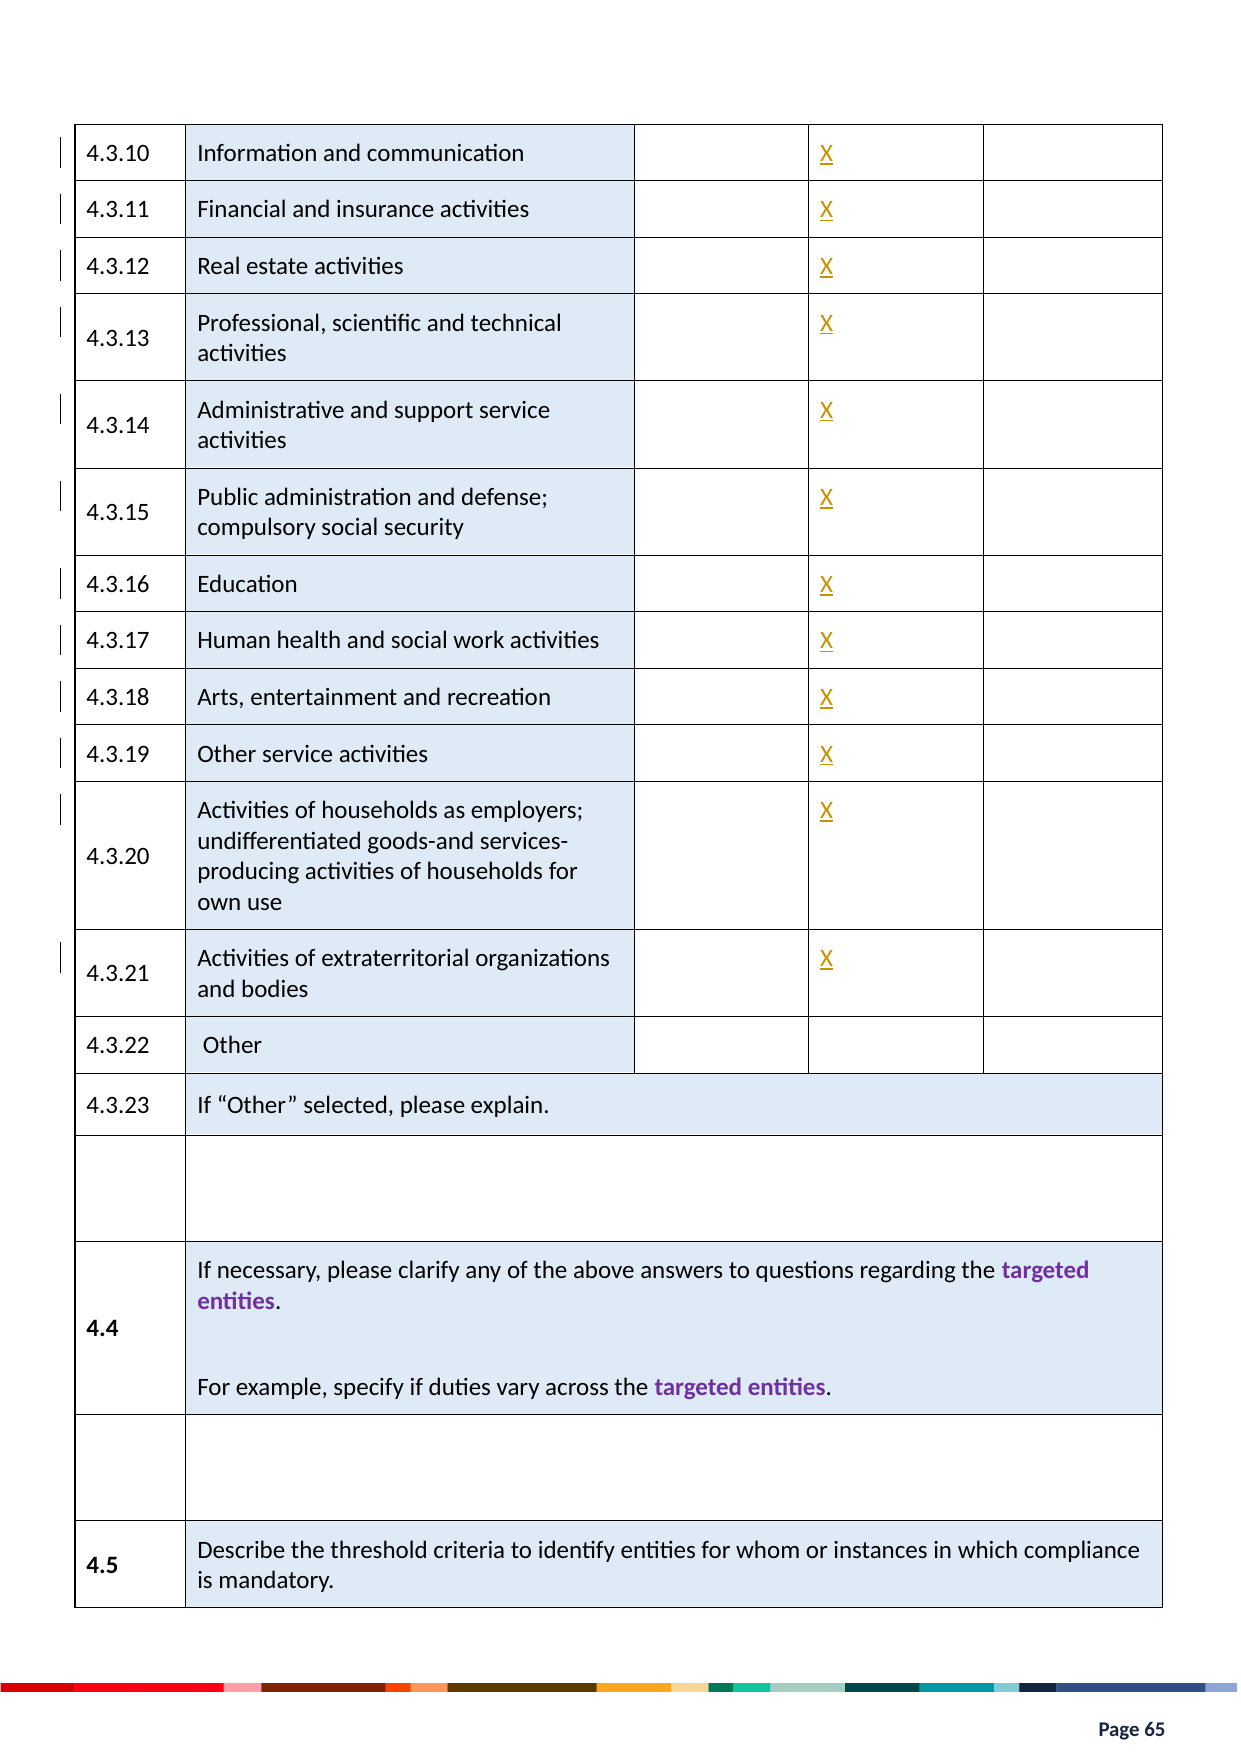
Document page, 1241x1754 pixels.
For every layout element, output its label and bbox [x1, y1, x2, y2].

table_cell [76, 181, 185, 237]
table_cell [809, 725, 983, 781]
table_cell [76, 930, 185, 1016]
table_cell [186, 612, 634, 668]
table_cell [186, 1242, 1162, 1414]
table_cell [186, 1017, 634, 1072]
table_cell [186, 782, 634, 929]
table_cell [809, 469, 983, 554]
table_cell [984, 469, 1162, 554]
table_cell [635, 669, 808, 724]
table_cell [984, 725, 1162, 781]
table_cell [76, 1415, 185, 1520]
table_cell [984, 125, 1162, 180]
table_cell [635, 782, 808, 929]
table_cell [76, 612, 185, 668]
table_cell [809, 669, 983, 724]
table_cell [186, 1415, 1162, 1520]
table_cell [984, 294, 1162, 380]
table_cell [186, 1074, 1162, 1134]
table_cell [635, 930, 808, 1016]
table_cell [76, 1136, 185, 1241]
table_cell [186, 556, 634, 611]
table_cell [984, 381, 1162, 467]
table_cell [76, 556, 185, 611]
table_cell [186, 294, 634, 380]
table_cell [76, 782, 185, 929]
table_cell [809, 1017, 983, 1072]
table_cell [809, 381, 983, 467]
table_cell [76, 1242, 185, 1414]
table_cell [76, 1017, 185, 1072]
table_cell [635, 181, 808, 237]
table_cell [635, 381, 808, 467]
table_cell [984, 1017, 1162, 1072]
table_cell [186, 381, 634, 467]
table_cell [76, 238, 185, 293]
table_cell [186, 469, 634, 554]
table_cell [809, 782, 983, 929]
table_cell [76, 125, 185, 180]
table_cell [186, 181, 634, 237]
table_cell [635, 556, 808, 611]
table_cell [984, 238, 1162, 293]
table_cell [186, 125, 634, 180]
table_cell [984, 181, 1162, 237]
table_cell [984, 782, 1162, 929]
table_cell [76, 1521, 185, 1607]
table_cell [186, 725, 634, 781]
picture [0, 1683, 1236, 1692]
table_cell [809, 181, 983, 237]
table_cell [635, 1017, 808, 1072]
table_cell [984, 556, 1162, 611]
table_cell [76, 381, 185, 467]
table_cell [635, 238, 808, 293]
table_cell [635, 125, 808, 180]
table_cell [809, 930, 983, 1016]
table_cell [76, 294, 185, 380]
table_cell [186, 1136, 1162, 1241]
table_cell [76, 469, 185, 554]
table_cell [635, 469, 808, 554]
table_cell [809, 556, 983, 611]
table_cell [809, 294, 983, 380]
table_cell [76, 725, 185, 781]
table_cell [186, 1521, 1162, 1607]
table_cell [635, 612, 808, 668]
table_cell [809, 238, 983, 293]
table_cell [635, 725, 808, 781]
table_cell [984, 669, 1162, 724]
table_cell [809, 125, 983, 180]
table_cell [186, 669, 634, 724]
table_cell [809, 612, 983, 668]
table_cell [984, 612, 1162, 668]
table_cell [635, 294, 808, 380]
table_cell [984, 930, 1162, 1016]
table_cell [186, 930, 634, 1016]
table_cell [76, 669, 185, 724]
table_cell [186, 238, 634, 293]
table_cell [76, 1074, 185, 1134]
